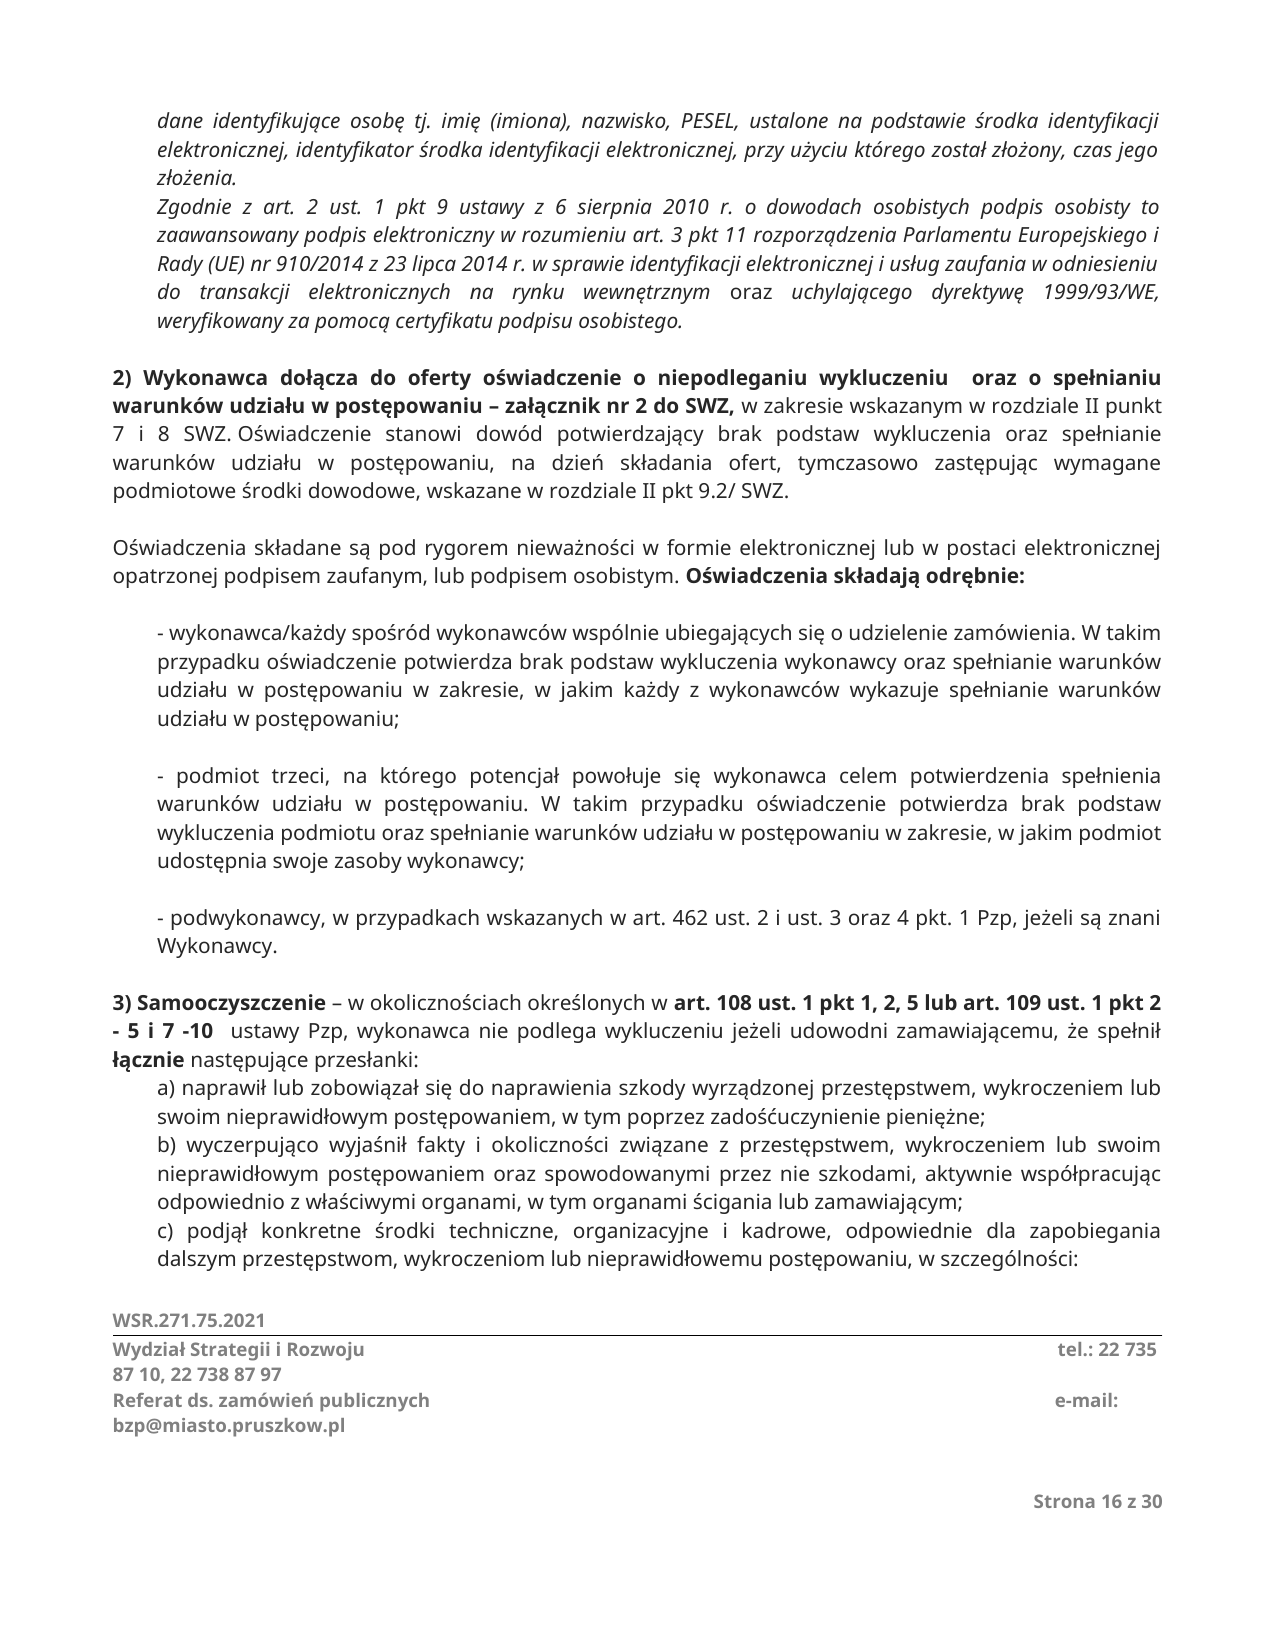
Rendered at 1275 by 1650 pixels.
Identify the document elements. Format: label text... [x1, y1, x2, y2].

text - wykonawca/każdy spośród wykonawców wspólnie ubiegających się o udzielenie zamówienia. W takim przypadku oświadczenie potwierdza brak podstaw wykluczenia wykonawcy oraz spełnianie warunków udziału w postępowaniu w zakresie, w jakim każdy z wykonawców wykazuje spełnianie warunków udziału w postępowaniu; [157, 618, 1162, 732]
text - podwykonawcy, w przypadkach wskazanych w art. 462 ust. 2 i ust. 3 oraz 4 pkt. 1 Pzp, jeżeli są znani Wykonawcy. [157, 903, 1162, 960]
text b) wyczerpująco wyjaśnił fakty i okoliczności związane z przestępstwem, wykroczeniem lub swoim nieprawidłowym postępowaniem oraz spowodowanymi przez nie szkodami, aktywnie współpracując odpowiednio z właściwymi organami, w tym organami ścigania lub zamawiającym; [157, 1130, 1162, 1216]
text a) naprawił lub zobowiązał się do naprawienia szkody wyrządzonej przestępstwem, wykroczeniem lub swoim nieprawidłowym postępowaniem, w tym poprzez zadośćuczynienie pieniężne; [157, 1073, 1162, 1130]
text - podmiot trzeci, na którego potencjał powołuje się wykonawca celem potwierdzenia spełnienia warunków udziału w postępowaniu. W takim przypadku oświadczenie potwierdza brak podstaw wykluczenia podmiotu oraz spełnianie warunków udziału w postępowaniu w zakresie, w jakim podmiot udostępnia swoje zasoby wykonawcy; [157, 761, 1162, 874]
text Zgodnie z art. 2 ust. 1 pkt 9 ustawy z 6 sierpnia 2010 r. o dowodach osobistych podpis osobisty to zaawansowany podpis elektroniczny w rozumieniu art. 3 pkt 11 rozporządzenia Parlamentu Europejskiego i Rady (UE) nr 910/2014 z 23 lipca 2014 r. w sprawie identyfikacji elektronicznej i usług zaufania w odniesieniu do transakcji elektronicznych na rynku wewnętrznym oraz uchylającego dyrektywę 1999/93/WE, weryfikowany za pomocą certyfikatu podpisu osobistego. [157, 192, 1162, 334]
text Oświadczenia składane są pod rygorem nieważności w formie elektronicznej lub w postaci elektronicznej opatrzonej podpisem zaufanym, lub podpisem osobistym. Oświadczenia składają odrębnie: [112, 533, 1162, 590]
text 3) Samooczyszczenie – w okolicznościach określonych w art. 108 ust. 1 pkt 1, 2, 5 lub art. 109 ust. 1 pkt 2 - 5 i 7 -10 ustawy Pzp, wykonawca nie podlega wykluczeniu jeżeli udowodni zamawiającemu, że spełnił łącznie następujące przesłanki: [112, 988, 1162, 1073]
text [157, 107, 1162, 192]
text c) podjął konkretne środki techniczne, organizacyjne i kadrowe, odpowiednie dla zapobiegania dalszym przestępstwom, wykroczeniom lub nieprawidłowemu postępowaniu, w szczególności: [157, 1216, 1162, 1273]
text 2) Wykonawca dołącza do oferty oświadczenie o niepodleganiu wykluczeniu oraz o spełnianiu warunków udziału w postępowaniu – załącznik nr 2 do SWZ, w zakresie wskazanym w rozdziale II punkt 7 i 8 SWZ. Oświadczenie stanowi dowód potwierdzający brak podstaw wykluczenia oraz spełnianie warunków udziału w postępowaniu, na dzień składania ofert, tymczasowo zastępując wymagane podmiotowe środki dowodowe, wskazane w rozdziale II pkt 9.2/ SWZ. [112, 363, 1162, 505]
